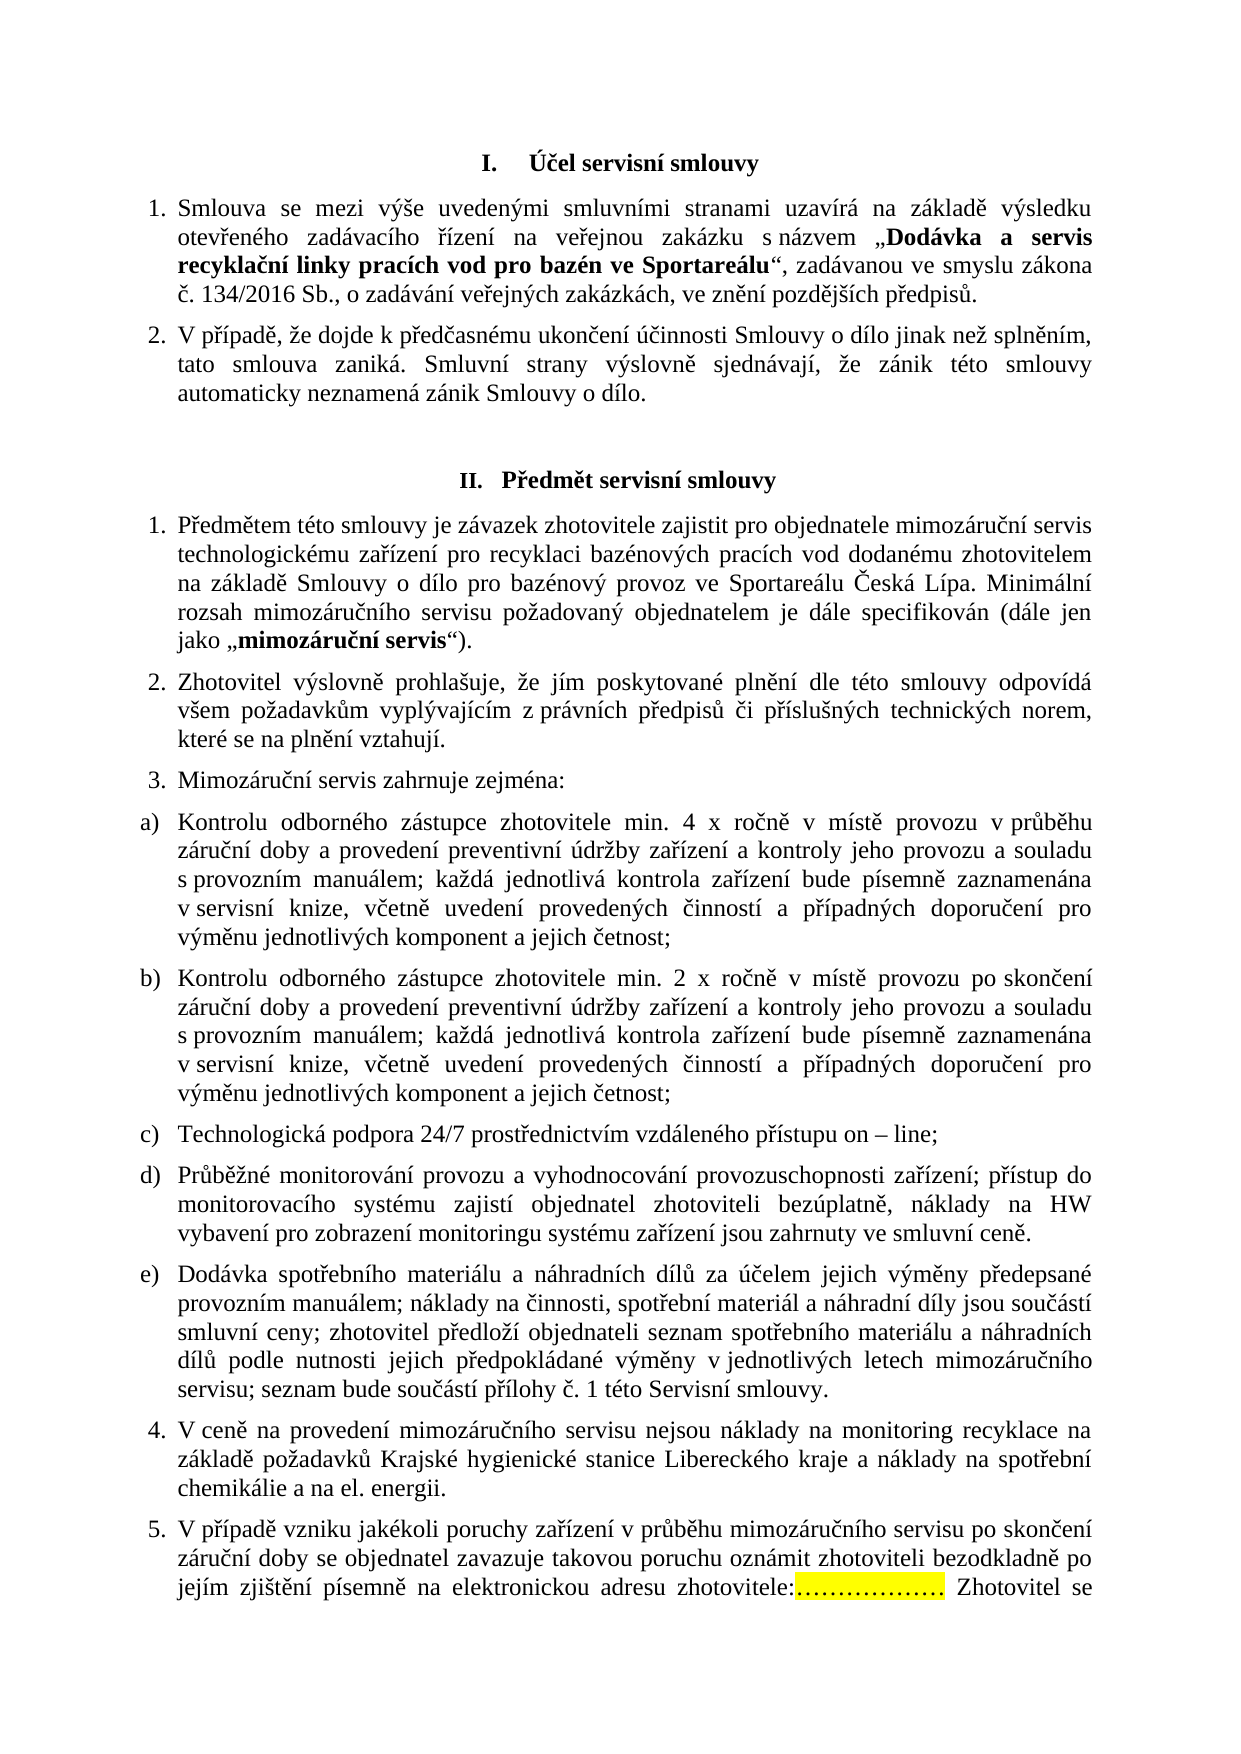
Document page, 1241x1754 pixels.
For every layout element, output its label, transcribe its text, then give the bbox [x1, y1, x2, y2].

list V ceně na provedení mimozáručního servisu nejsou náklady na monitoring recyklace na základě požadavků Krajské hygienické stanice Libereckého kraje a náklady na spotřební chemikálie a na el. energii. [148, 1415, 1093, 1502]
list Smlouva se mezi výše uvedenými smluvními stranami uzavírá na základě výsledku otevřeného zadávacího řízení na veřejnou zakázku s názvem „Dodávka a servis recyklační linky pracích vod pro bazén ve Sportareálu“, zadávanou ve smyslu zákona č. 134/2016 Sb., o zadávání veřejných zakázkách, ve znění pozdějších předpisů. [148, 193, 1093, 308]
list Kontrolu odborného zástupce zhotovitele min. 2 x ročně v místě provozu po skončení záruční doby a provedení preventivní údržby zařízení a kontroly jeho provozu a souladu s provozním manuálem; každá jednotlivá kontrola zařízení bude písemně zaznamenána v servisní knize, včetně uvedení provedených činností a případných doporučení pro výměnu jednotlivých komponent a jejich četnost; [140, 963, 1093, 1107]
list Dodávka spotřebního materiálu a náhradních dílů za účelem jejich výměny předepsané provozním manuálem; náklady na činnosti, spotřební materiál a náhradní díly jsou součástí smluvní ceny; zhotovitel předloží objednateli seznam spotřebního materiálu a náhradních dílů podle nutnosti jejich předpokládané výměny v jednotlivých letech mimozáručního servisu; seznam bude součástí přílohy č. 1 této Servisní smlouvy. [140, 1259, 1093, 1403]
list Předmětem této smlouvy je závazek zhotovitele zajistit pro objednatele mimozáruční servis technologickému zařízení pro recyklaci bazénových pracích vod dodanému zhotovitelem na základě Smlouvy o dílo pro bazénový provoz ve Sportareálu Česká Lípa. Minimální rozsah mimozáručního servisu požadovaný objednatelem je dále specifikován (dále jen jako „mimozáruční servis“). [148, 510, 1093, 654]
list Mimozáruční servis zahrnuje zejména: [148, 765, 1093, 794]
list Zhotovitel výslovně prohlašuje, že jím poskytované plnění dle této smlouvy odpovídá všem požadavkům vyplývajícím z právních předpisů či příslušných technických norem, které se na plnění vztahují. [148, 667, 1093, 753]
list Kontrolu odborného zástupce zhotovitele min. 4 x ročně v místě provozu v průběhu záruční doby a provedení preventivní údržby zařízení a kontroly jeho provozu a souladu s provozním manuálem; každá jednotlivá kontrola zařízení bude písemně zaznamenána v servisní knize, včetně uvedení provedených činností a případných doporučení pro výměnu jednotlivých komponent a jejich četnost; [140, 807, 1093, 950]
list Průběžné monitorování provozu a vyhodnocování provozuschopnosti zařízení; přístup do monitorovacího systému zajistí objednatel zhotoviteli bezúplatně, náklady na HW vybavení pro zobrazení monitoringu systému zařízení jsou zahrnuty ve smluvní ceně. [140, 1160, 1093, 1247]
list V případě, že dojde k předčasnému ukončení účinnosti Smlouvy o dílo jinak než splněním, tato smlouva zaniká. Smluvní strany výslovně sjednávají, že zánik této smlouvy automaticky neznamená zánik Smlouvy o dílo. [148, 321, 1093, 407]
list Technologická podpora 24/7 prostřednictvím vzdáleného přístupu on – line; [140, 1119, 1093, 1148]
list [148, 1514, 1093, 1600]
list Účel servisní smlouvy [148, 148, 1093, 176]
list Předmět servisní smlouvy [166, 465, 1093, 494]
